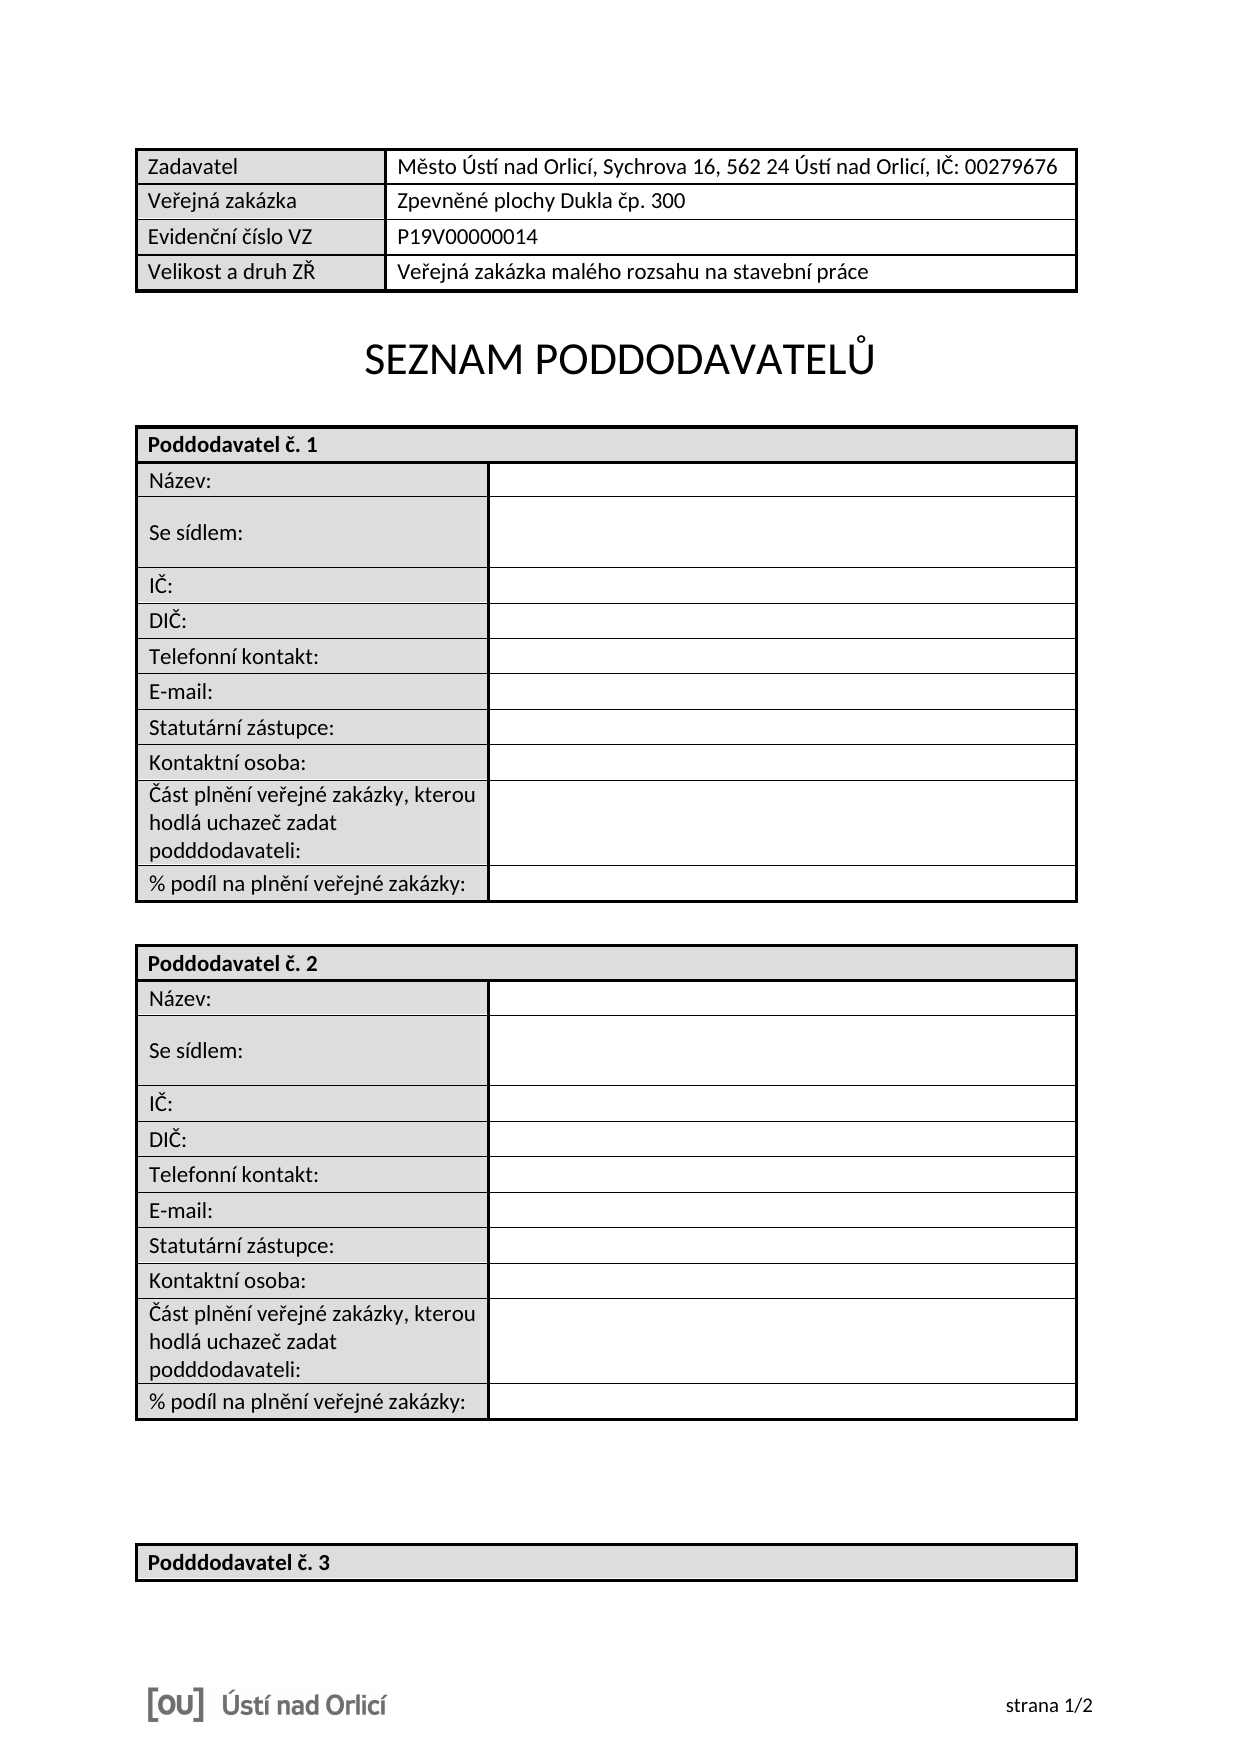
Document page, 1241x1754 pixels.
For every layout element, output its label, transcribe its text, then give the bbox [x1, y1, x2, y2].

table_cell [490, 745, 1075, 779]
table_cell [490, 568, 1075, 602]
table_cell DIČ: [138, 1122, 487, 1156]
table_cell IČ: [138, 1086, 487, 1121]
table_header Poddodavatel č. 2 [138, 947, 1075, 979]
table_header Zadavatel [138, 151, 384, 183]
table_header Podddodavatel č. 3 [138, 1546, 1075, 1578]
table_cell Název: [138, 982, 487, 1014]
table_cell [490, 674, 1075, 709]
table_cell [490, 1299, 1075, 1383]
table_cell [490, 1016, 1075, 1085]
table_header Poddodavatel č. 1 [138, 429, 1075, 461]
table_cell % podíl na plnění veřejné zakázky: [138, 866, 487, 900]
table_cell [490, 710, 1075, 744]
table_cell Část plnění veřejné zakázky, kterou hodlá uchazeč zadat podddodavateli: [138, 1299, 487, 1383]
text seznam poddodavatelů [148, 330, 1092, 386]
table_cell Veřejná zakázka malého rozsahu na stavební práce [387, 256, 1075, 289]
table_cell Statutární zástupce: [138, 1228, 487, 1262]
table_cell [490, 639, 1075, 673]
table_cell DIČ: [138, 604, 487, 638]
table_cell % podíl na plnění veřejné zakázky: [138, 1384, 487, 1418]
table_cell [490, 464, 1075, 496]
table_cell [490, 1384, 1075, 1418]
table_cell E-mail: [138, 1193, 487, 1227]
table_cell [490, 982, 1075, 1014]
table_header Město Ústí nad Orlicí, Sychrova 16, 562 24 Ústí nad Orlicí, IČ: 00279676 [387, 151, 1075, 183]
table_cell Část plnění veřejné zakázky, kterou hodlá uchazeč zadat podddodavateli: [138, 781, 487, 864]
table_cell Se sídlem: [138, 497, 487, 567]
table_cell [490, 781, 1075, 864]
table_cell [490, 1086, 1075, 1121]
table_cell Se sídlem: [138, 1016, 487, 1085]
table_cell Zpevněné plochy Dukla čp. 300 [387, 185, 1075, 218]
table_cell IČ: [138, 568, 487, 602]
table_cell [490, 604, 1075, 638]
table_cell Telefonní kontakt: [138, 639, 487, 673]
table_cell E-mail: [138, 674, 487, 709]
table_cell Kontaktní osoba: [138, 1264, 487, 1298]
table_cell Velikost a druh ZŘ [138, 256, 384, 289]
table_cell [490, 1228, 1075, 1262]
table_cell P19V00000014 [387, 220, 1075, 254]
table_cell Název: [138, 464, 487, 496]
table_cell [490, 1122, 1075, 1156]
picture [147, 1686, 389, 1723]
table_cell [490, 1264, 1075, 1298]
table_cell Evidenční číslo VZ [138, 220, 384, 254]
table_cell [490, 1193, 1075, 1227]
table_cell Veřejná zakázka [138, 185, 384, 218]
table_cell [490, 1157, 1075, 1192]
table_cell Kontaktní osoba: [138, 745, 487, 779]
table_cell Telefonní kontakt: [138, 1157, 487, 1192]
table_cell Statutární zástupce: [138, 710, 487, 744]
table_cell [490, 497, 1075, 567]
table_cell [490, 866, 1075, 900]
